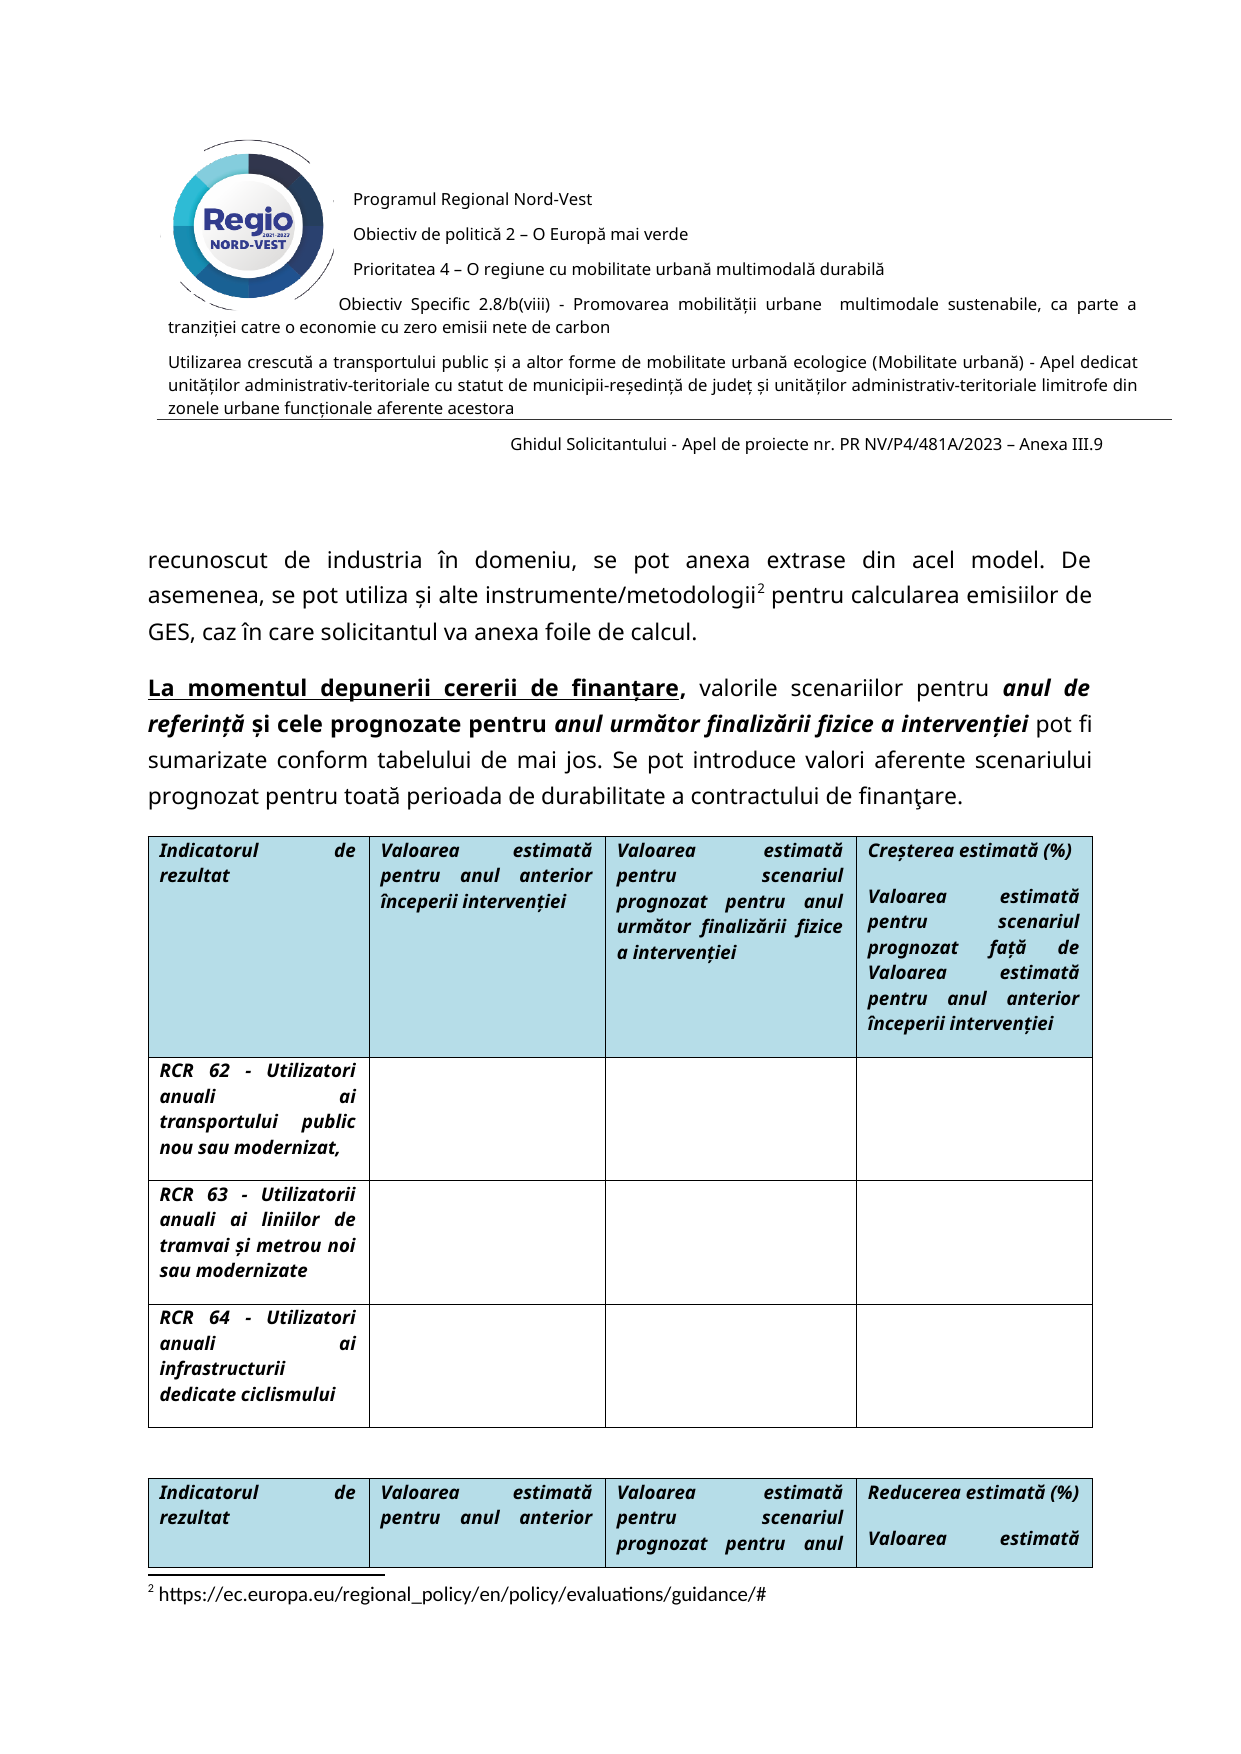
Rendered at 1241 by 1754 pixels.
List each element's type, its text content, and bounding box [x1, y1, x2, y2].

table_header Valoarea estimată pentru anul anterior începerii intervenției [370, 1479, 605, 1567]
table_header Indicatorul de rezultat [149, 1479, 369, 1567]
table_cell [606, 1305, 856, 1427]
table_cell [370, 1058, 605, 1180]
text Solicitantul va calcula valorile acestui indicator pe baza datelor colectate, a prognozelor etc folosind unele foi de calcul, spre exemplu, Instrumentul pentru calcularea emisiilor GES din sectorul transporturilor (Anexa II.3.b), fie metoda agregată, fie metoda dezagregată sau în cazul în care solicitantul utilizează, la elaborarea PMUD/a studiului de trafic, un model de transport cu alocare multi-modală, bazat pe un soft de transport recunoscut de industria în domeniu, se pot anexa extrase din acel model. De asemenea, se pot utiliza și alte instrumente/metodologii pentru calcularea emisiilor de GES, caz în care solicitantul va anexa foile de calcul. [148, 543, 1093, 647]
table_cell [857, 1181, 1092, 1303]
table_cell [857, 1058, 1092, 1180]
table_cell [606, 1181, 856, 1303]
table_header Indicatorul de rezultat [149, 837, 369, 1057]
table_cell RCR 64 - Utilizatori anuali ai infrastructurii dedicate ciclismului [149, 1305, 369, 1427]
table_header Reducerea estimată (%) Valoarea estimată pentru scenariul prognozat faţă de Valoarea estimată pentru anul anterior începerii intervenției [857, 1479, 1092, 1567]
table_header Valoarea estimată pentru scenariul prognozat pentru anul următor finalizării fizice a intervenției [606, 837, 856, 1057]
table_header Valoarea estimată pentru anul anterior începerii intervenției [370, 837, 605, 1057]
table_header Valoarea estimată pentru scenariul prognozat pentru anul următor finalizării fizice a intervenției [606, 1479, 856, 1567]
table_cell RCR 63 - Utilizatorii anuali ai liniilor de tramvai și metrou noi sau modernizate [149, 1181, 369, 1303]
table_cell [606, 1058, 856, 1180]
table_cell [370, 1305, 605, 1427]
table_cell RCR 62 - Utilizatori anuali ai transportului public nou sau modernizat, [149, 1058, 369, 1180]
text La momentul depunerii cererii de finanţare, valorile scenariilor pentru anul de referinţă și cele prognozate pentru anul următor finalizării fizice a intervenției pot fi sumarizate conform tabelului de mai jos. Se pot introduce valori aferente scenariului prognozat pentru toată perioada de durabilitate a contractului de finanţare. [148, 672, 1093, 811]
table_cell [370, 1181, 605, 1303]
picture [158, 139, 334, 309]
table_header Creșterea estimată (%) Valoarea estimată pentru scenariul prognozat faţă de Valoarea estimată pentru anul anterior începerii intervenției [857, 837, 1092, 1057]
table_cell [857, 1305, 1092, 1427]
